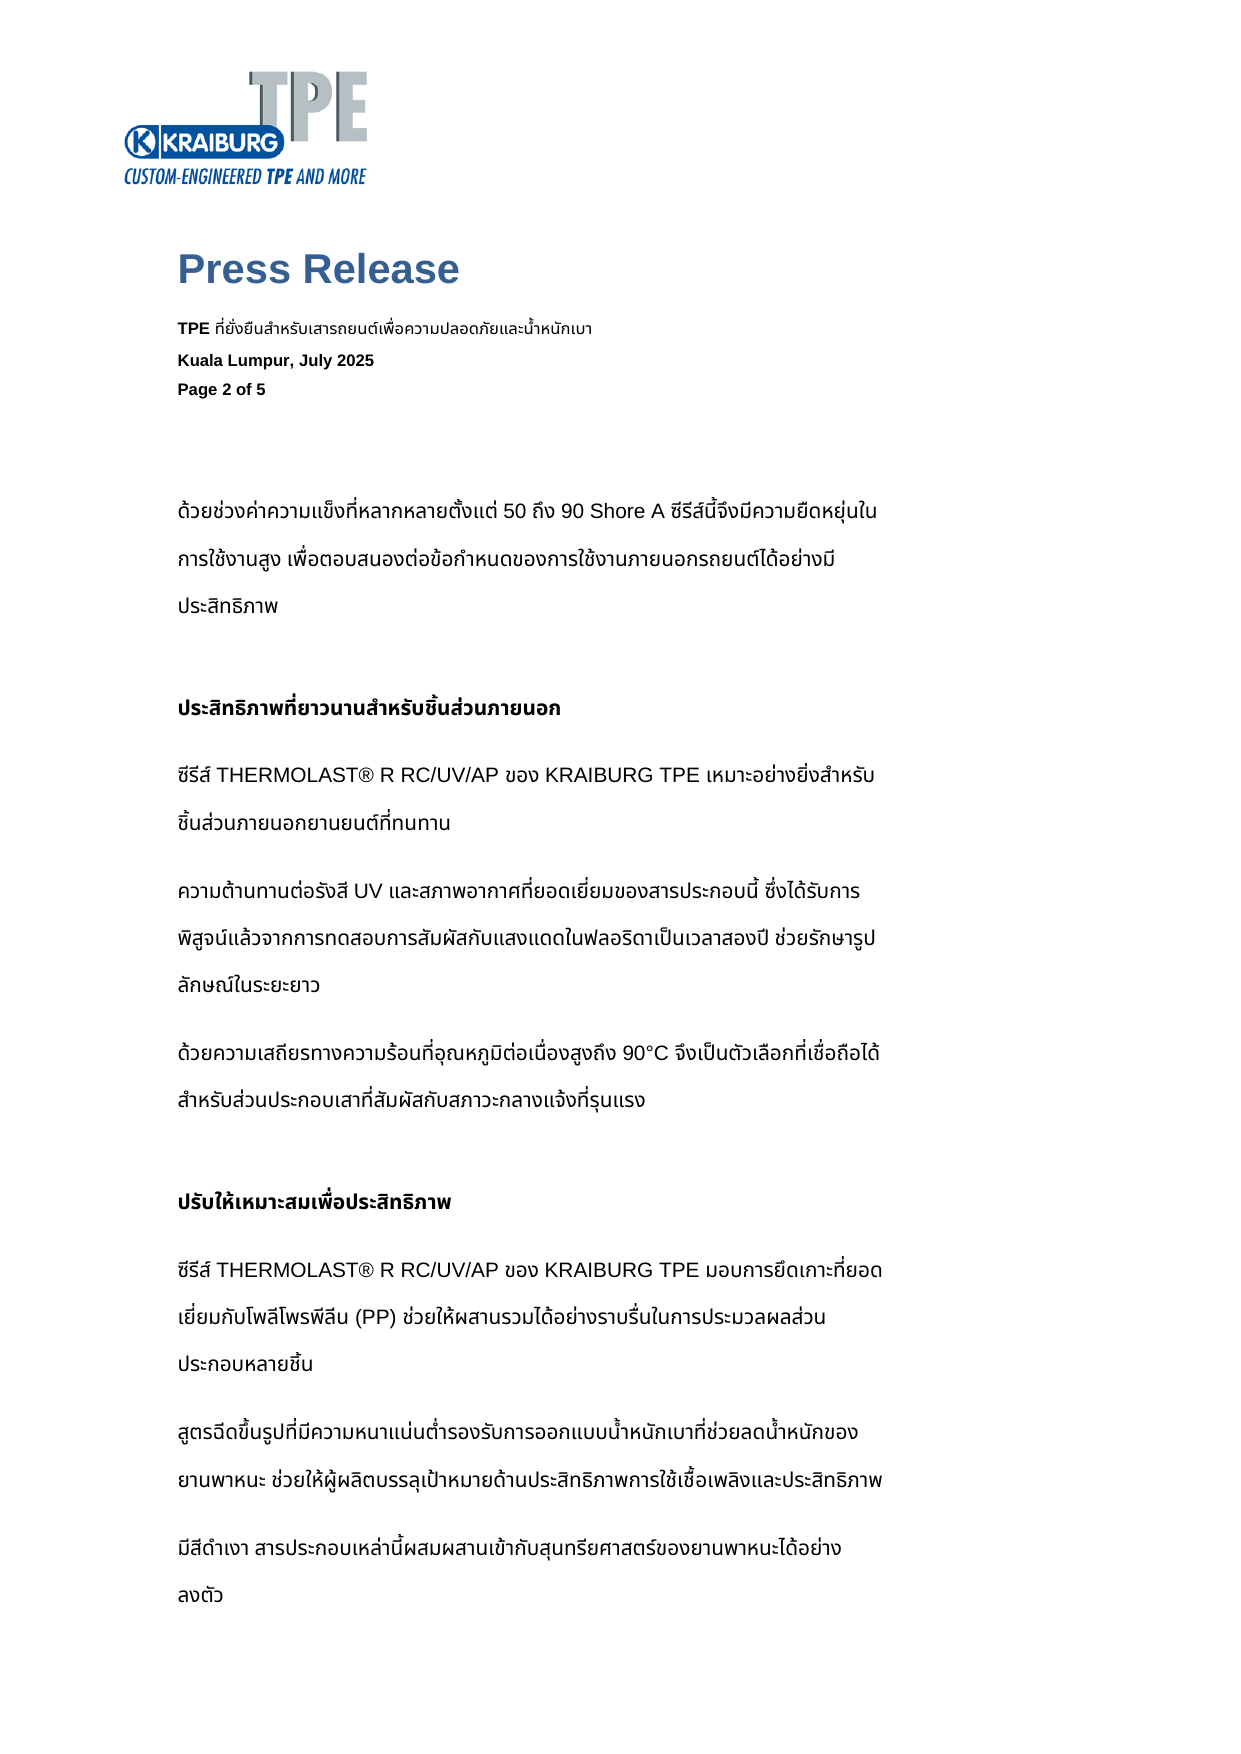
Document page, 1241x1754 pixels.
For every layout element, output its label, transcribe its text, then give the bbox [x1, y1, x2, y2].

text ซีรีส์ THERMOLAST® R RC/UV/AP ของ KRAIBURG TPE มอบการยึดเกาะที่ยอดเยี่ยมกับโพลีโพรพีลีน (PP) ช่วยให้ผสานรวมได้อย่างราบรื่นในการประมวลผลส่วนประกอบหลายชิ้น [177, 1255, 886, 1381]
text ซีรีส์ THERMOLAST® R RC/UV/AP ของ KRAIBURG TPE เหมาะอย่างยิ่งสำหรับชิ้นส่วนภายนอกยานยนต์ที่ทนทาน [177, 761, 886, 839]
text ด้วยความเสถียรทางความร้อนที่อุณหภูมิต่อเนื่องสูงถึง 90°C จึงเป็นตัวเลือกที่เชื่อถือได้สำหรับส่วนประกอบเสาที่สัมผัสกับสภาวะกลางแจ้งที่รุนแรง [177, 1038, 886, 1117]
text สูตรฉีดขึ้นรูปที่มีความหนาแน่นต่ำรองรับการออกแบบน้ำหนักเบาที่ช่วยลดน้ำหนักของยานพาหนะ ช่วยให้ผู้ผลิตบรรลุเป้าหมายด้านประสิทธิภาพการใช้เชื้อเพลิงและประสิทธิภาพ [177, 1418, 886, 1496]
text ด้วยช่วงค่าความแข็งที่หลากหลายตั้งแต่ 50 ถึง 90 Shore A ซีรีส์นี้จึงมีความยืดหยุ่นในการใช้งานสูง เพื่อตอบสนองต่อข้อกำหนดของการใช้งานภายนอกรถยนต์ได้อย่างมีประสิทธิภาพ [177, 497, 886, 623]
text มีสีดำเงา สารประกอบเหล่านี้ผสมผสานเข้ากับสุนทรียศาสตร์ของยานพาหนะได้อย่างลงตัว [177, 1533, 886, 1612]
text ประสิทธิภาพที่ยาวนานสำหรับชิ้นส่วนภายนอก [177, 693, 886, 724]
picture [112, 55, 379, 200]
text ปรับให้เหมาะสมเพื่อประสิทธิภาพ [177, 1187, 886, 1219]
text ความต้านทานต่อรังสี UV และสภาพอากาศที่ยอดเยี่ยมของสารประกอบนี้ ซึ่งได้รับการพิสูจน์แล้วจากการทดสอบการสัมผัสกับแสงแดดในฟลอริดาเป็นเวลาสองปี ช่วยรักษารูปลักษณ์ในระยะยาว [177, 876, 886, 1002]
